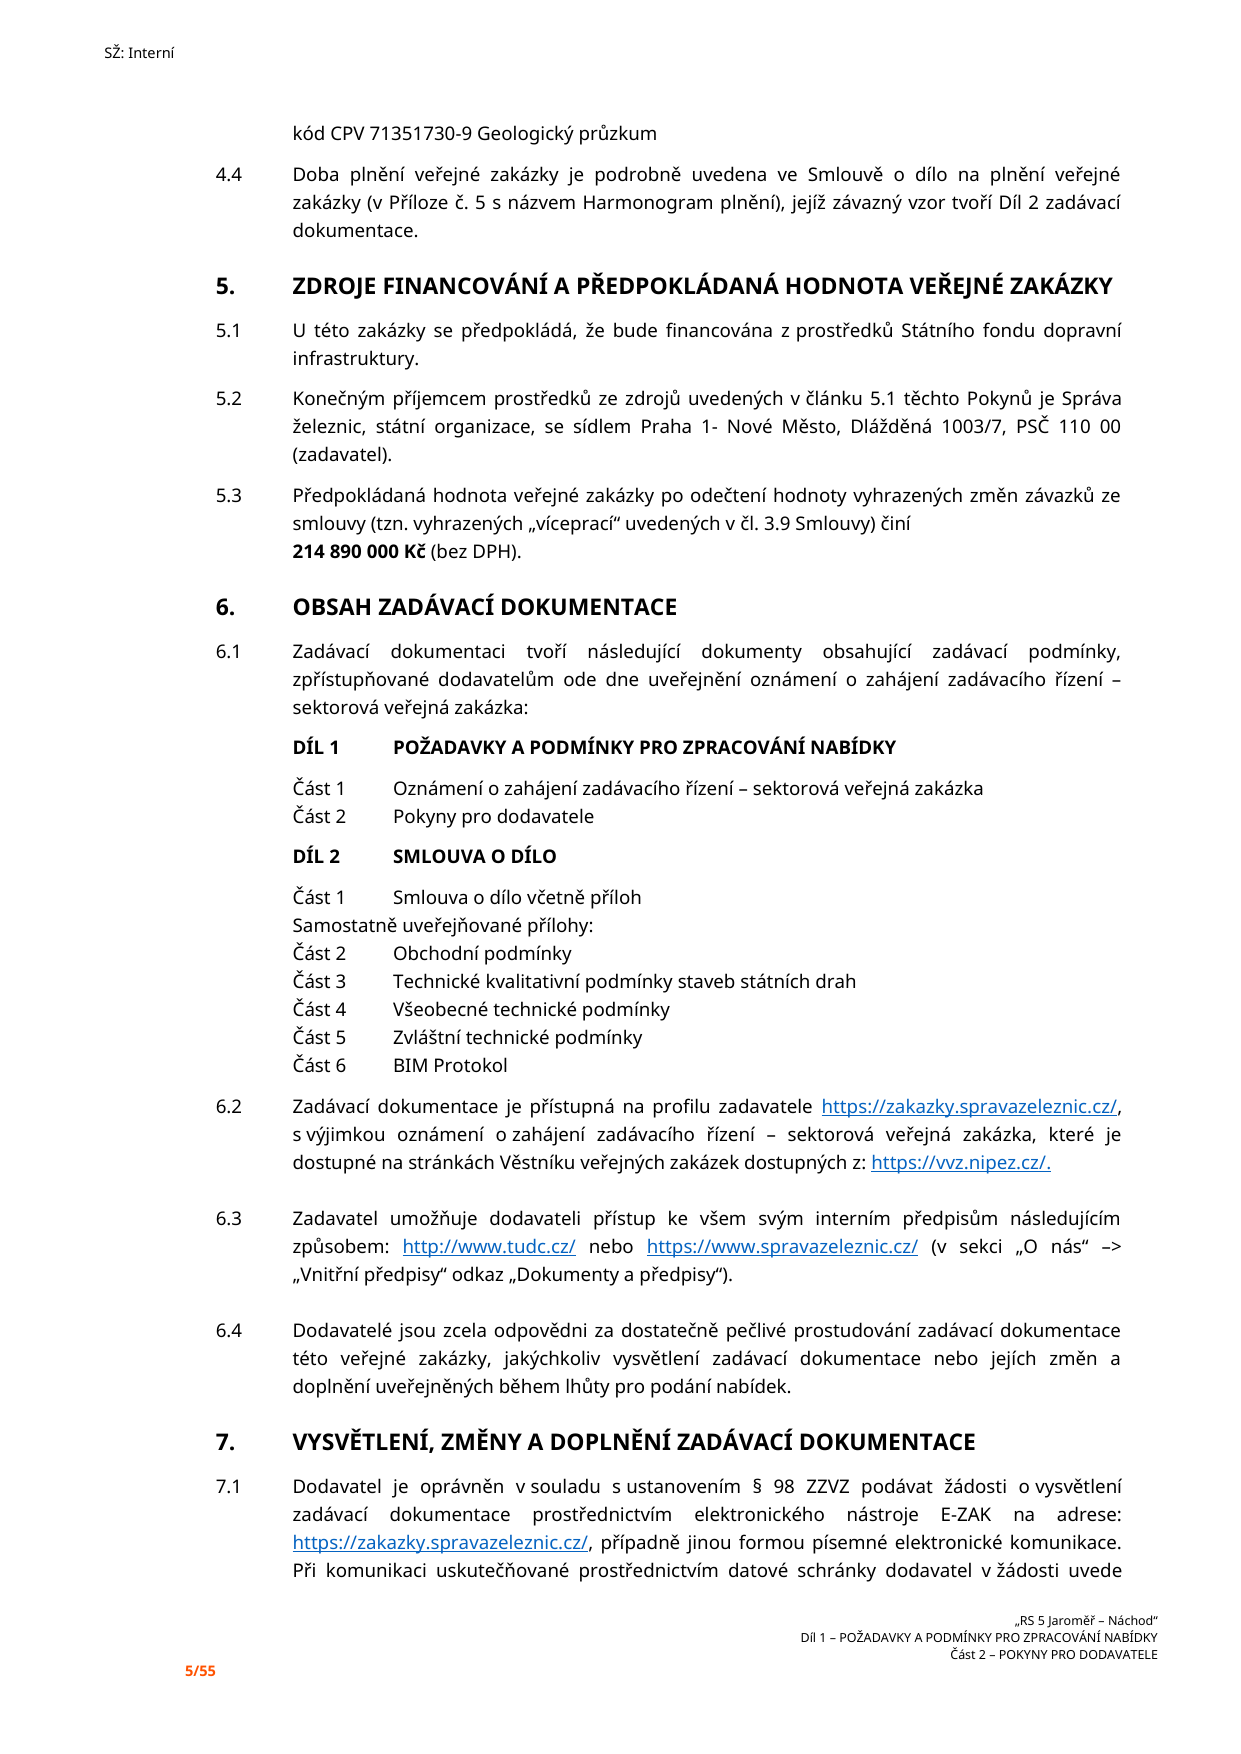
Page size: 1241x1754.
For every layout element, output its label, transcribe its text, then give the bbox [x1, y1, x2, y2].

text Část 2 Obchodní podmínky [292, 940, 1122, 966]
text OBSAH ZADÁVACÍ DOKUMENTACE [216, 591, 1122, 622]
text Zadavatel umožňuje dodavateli přístup ke všem svým interním předpisům následujícím způsobem: http://www.tudc.cz/ nebo https://www.spravazeleznic.cz/ (v sekci „O nás“ –> „Vnitřní předpisy“ odkaz „Dokumenty a předpisy“). [216, 1205, 1122, 1287]
list Samostatně uveřejňované přílohy: [292, 912, 1122, 938]
text VYSVĚTLENÍ, ZMĚNY a DOPLNĚNÍ ZADÁVACÍ DOKUMENTACE [216, 1426, 1122, 1457]
text DÍL 2 SMLOUVA O DÍLO [292, 844, 1122, 869]
text Doba plnění veřejné zakázky je podrobně uvedena ve Smlouvě o dílo na plnění veřejné zakázky (v Příloze č. 5 s názvem Harmonogram plnění), jejíž závazný vzor tvoří Díl 2 zadávací dokumentace. [216, 161, 1122, 243]
text DÍL 1 POŽADAVKY A PODMÍNKY PRO ZPRACOVÁNÍ NABÍDKY [292, 735, 1122, 760]
text Část 2 Pokyny pro dodavatele [292, 803, 1122, 829]
text U této zakázky se předpokládá, že bude financována z prostředků Státního fondu dopravní infrastruktury. [216, 317, 1122, 371]
text Část 5 Zvláštní technické podmínky [292, 1024, 1122, 1050]
text Konečným příjemcem prostředků ze zdrojů uvedených v článku 5.1 těchto Pokynů je Správa železnic, státní organizace, se sídlem Praha 1- Nové Město, Dlážděná 1003/7, PSČ 110 00 (zadavatel). [216, 386, 1122, 467]
text Část 4 Všeobecné technické podmínky [292, 996, 1122, 1022]
text ZDROJE FINANCOVÁNÍ a PŘEDPOKLÁDANÁ HODNOTA VEŘEJNÉ ZAKÁZKY [216, 270, 1122, 301]
text Část 3 Technické kvalitativní podmínky staveb státních drah [292, 968, 1122, 994]
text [216, 1473, 1122, 1583]
text Předpokládaná hodnota veřejné zakázky po odečtení hodnoty vyhrazených změn závazků ze smlouvy (tzn. vyhrazených „víceprací“ uvedených v čl. 3.9 Smlouvy) činí [216, 482, 1122, 536]
list kód CPV 71351730-9 Geologický průzkum [292, 121, 1122, 146]
list 214 890 000 Kč (bez DPH). [292, 538, 1122, 564]
text Část 1 Oznámení o zahájení zadávacího řízení – sektorová veřejná zakázka [292, 775, 1122, 801]
text Dodavatelé jsou zcela odpovědni za dostatečně pečlivé prostudování zadávací dokumentace této veřejné zakázky, jakýchkoliv vysvětlení zadávací dokumentace nebo jejích změn a doplnění uveřejněných během lhůty pro podání nabídek. [216, 1317, 1122, 1399]
text Část 6 BIM Protokol [292, 1052, 1122, 1078]
text Zadávací dokumentace je přístupná na profilu zadavatele https://zakazky.spravazeleznic.cz/, s výjimkou oznámení o zahájení zadávacího řízení – sektorová veřejná zakázka, které je dostupné na stránkách Věstníku veřejných zakázek dostupných z: https://vvz.nipez.cz/. [216, 1093, 1122, 1174]
text Zadávací dokumentaci tvoří následující dokumenty obsahující zadávací podmínky, zpřístupňované dodavatelům ode dne uveřejnění oznámení o zahájení zadávacího řízení – sektorová veřejná zakázka: [216, 638, 1122, 720]
text Část 1 Smlouva o dílo včetně příloh [292, 884, 1122, 910]
